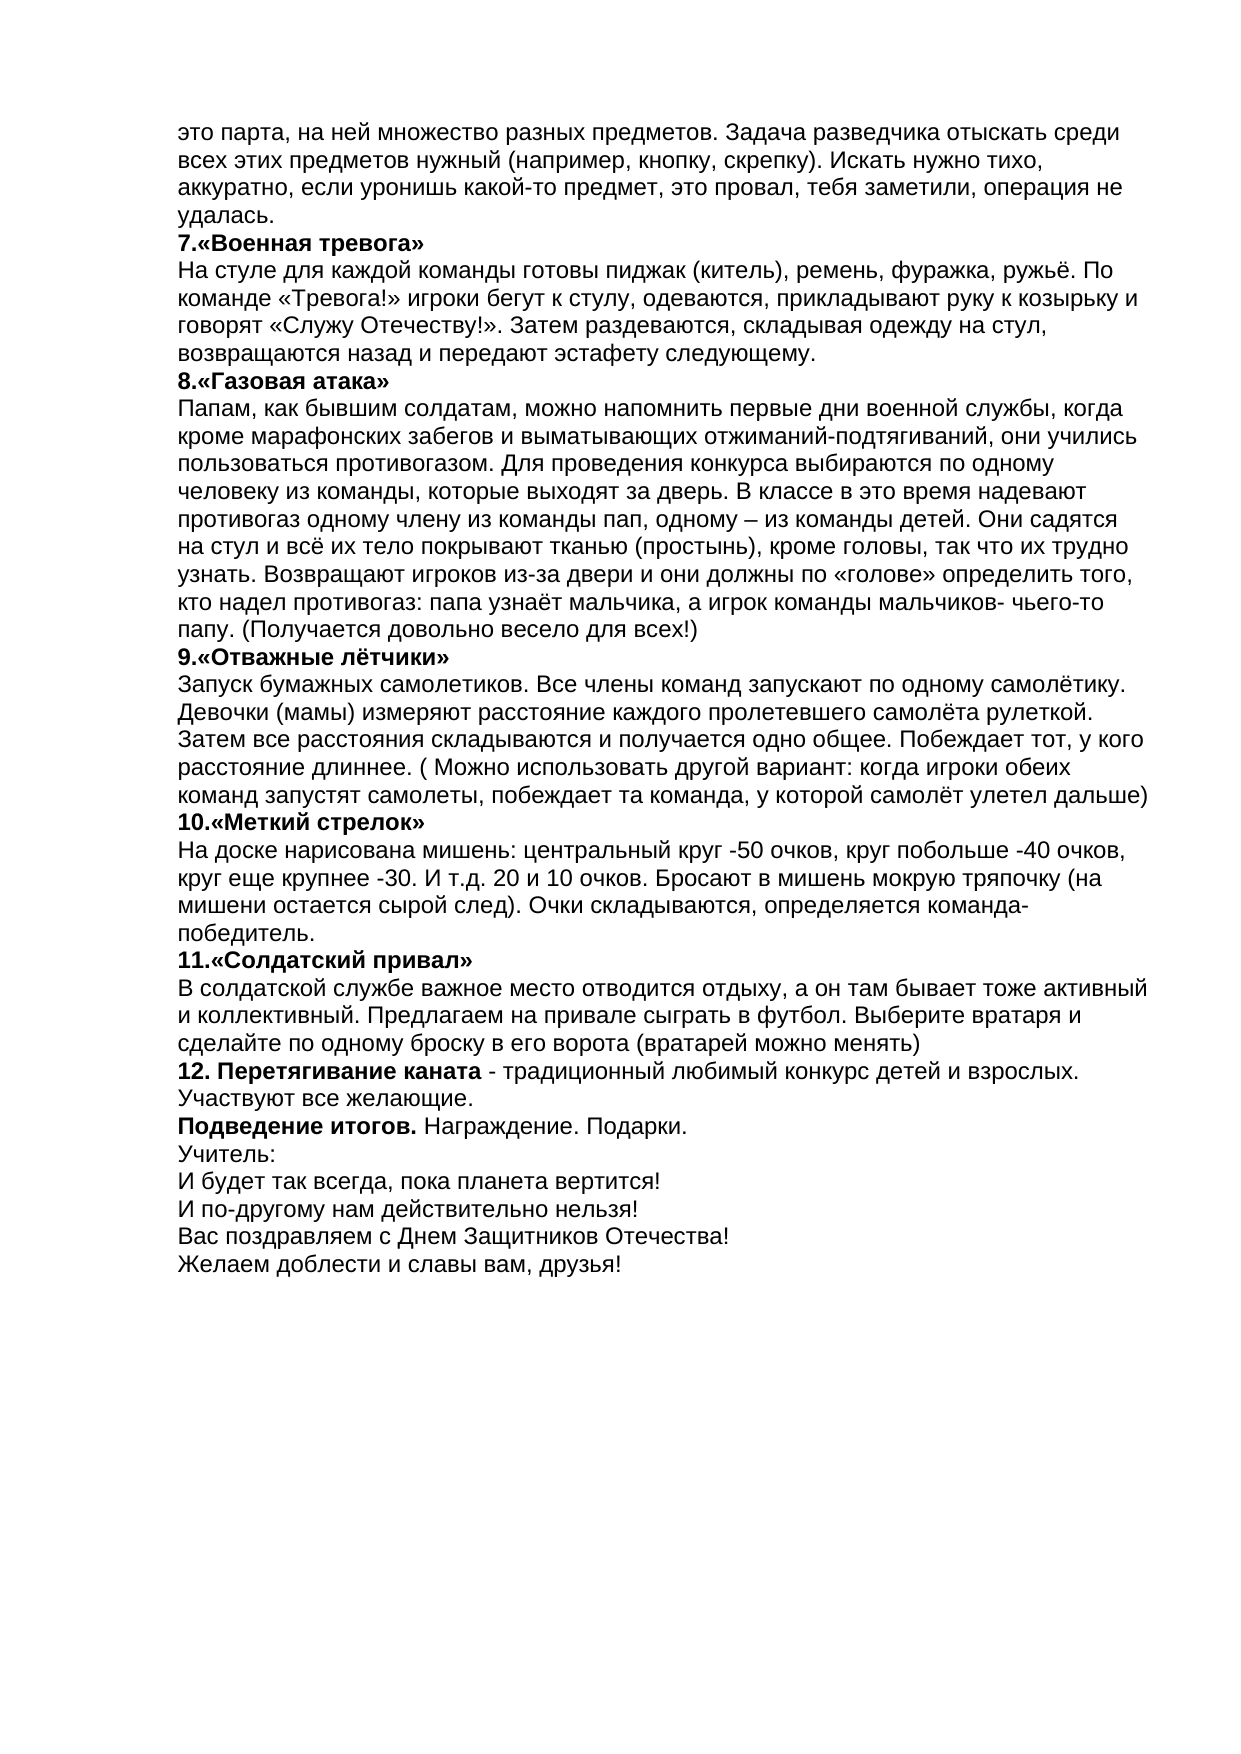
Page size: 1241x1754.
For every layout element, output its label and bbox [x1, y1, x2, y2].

text [177, 118, 1152, 1277]
